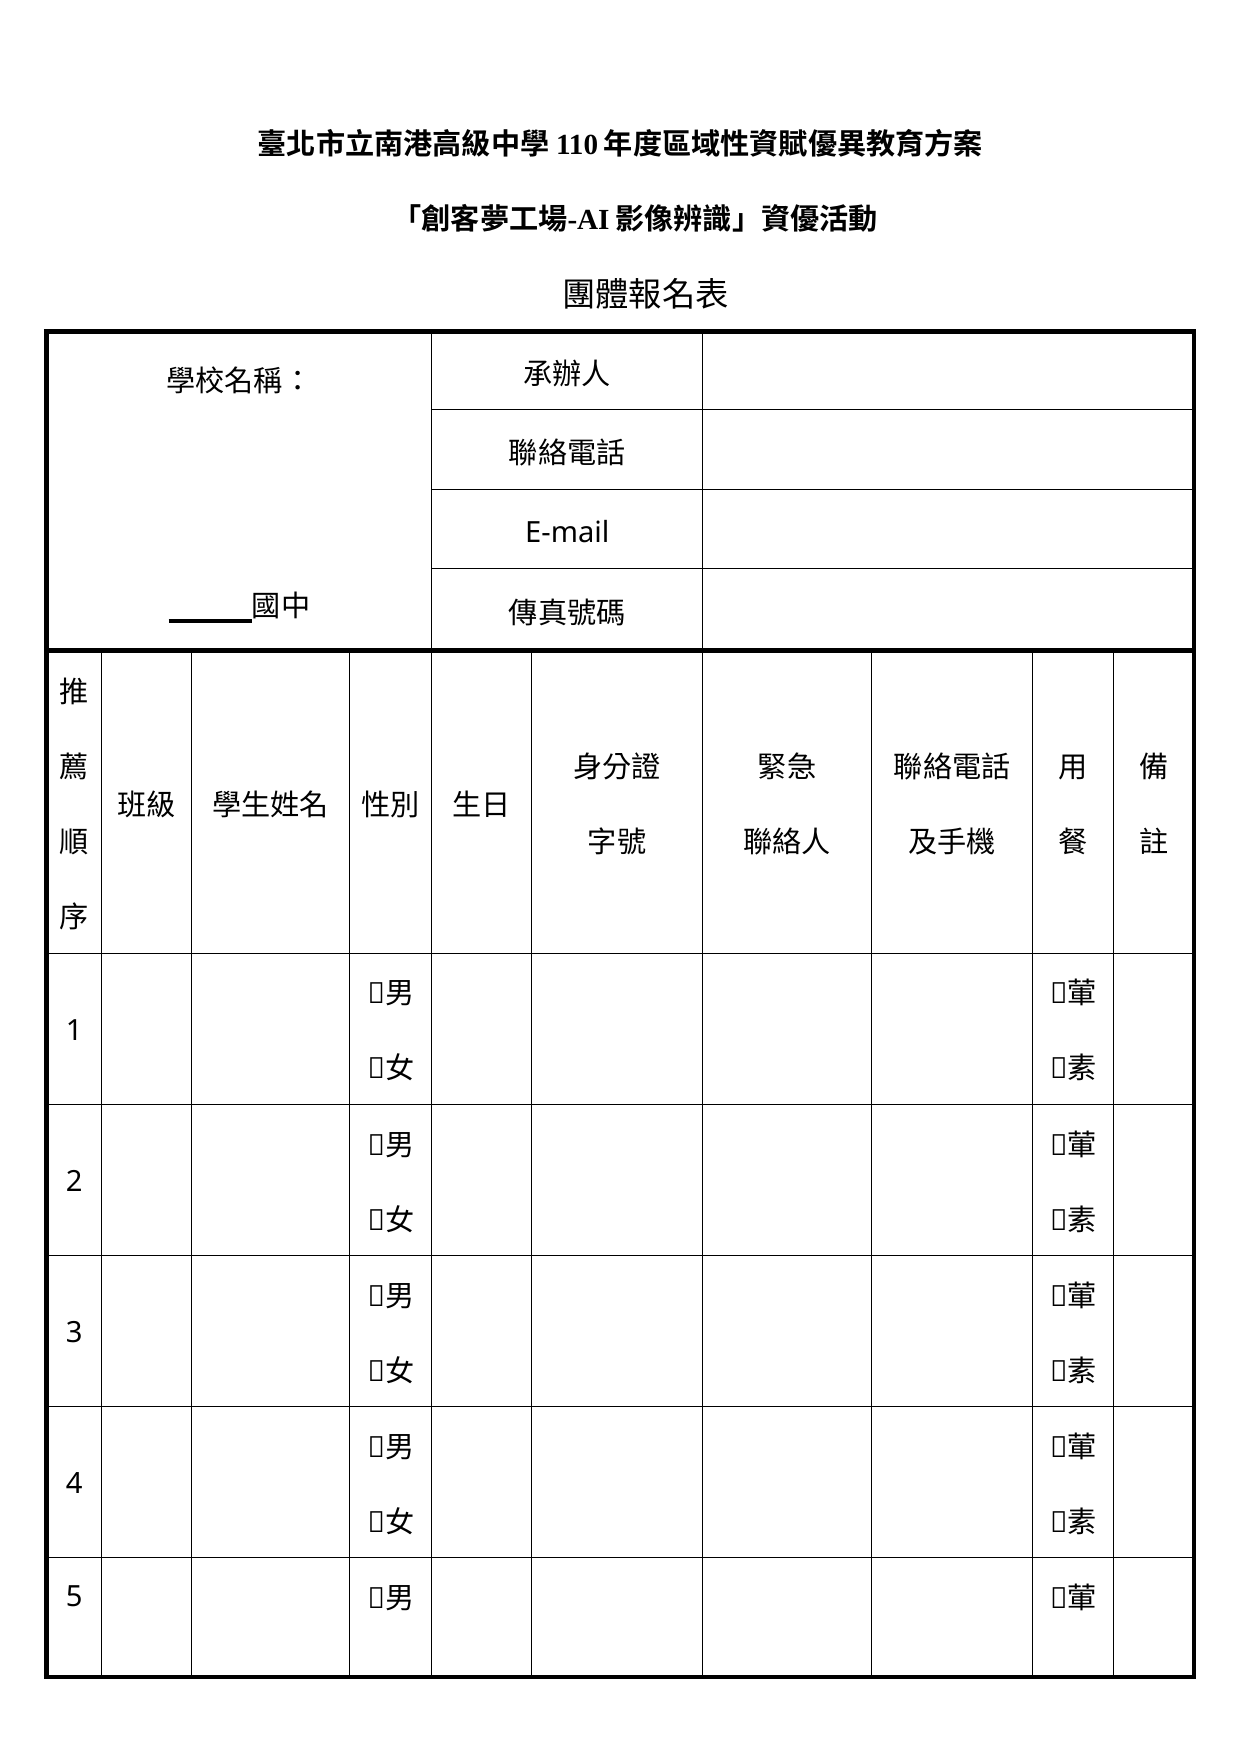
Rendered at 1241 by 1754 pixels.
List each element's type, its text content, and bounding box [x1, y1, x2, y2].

table_cell [1114, 1105, 1192, 1255]
table_cell 聯絡電話 [432, 410, 702, 489]
table_cell [703, 410, 1192, 489]
table_cell [703, 1558, 871, 1674]
table_cell [872, 954, 1032, 1104]
table_cell 備註 [1114, 653, 1192, 953]
table_cell [872, 1558, 1032, 1674]
table_cell 男 女 [350, 1256, 431, 1406]
table_cell [192, 1105, 349, 1255]
table_header 學校名稱： 國中 [49, 334, 431, 648]
table_cell [192, 1407, 349, 1557]
table_cell 4 [49, 1407, 101, 1557]
table_cell [703, 490, 1192, 568]
table_cell 男 女 [350, 1558, 431, 1674]
table_cell 男 女 [350, 1407, 431, 1557]
table_cell [532, 1256, 702, 1406]
table_cell 葷 素 [1033, 1558, 1113, 1674]
table_cell [192, 954, 349, 1104]
table_cell [703, 1105, 871, 1255]
table_cell 傳真號碼 [432, 569, 702, 648]
table_cell 性別 [350, 653, 431, 953]
table_cell [102, 954, 191, 1104]
table_cell [703, 569, 1192, 648]
table_cell 葷 素 [1033, 1256, 1113, 1406]
table_cell [432, 954, 531, 1104]
table_cell [532, 954, 702, 1104]
text 臺北市立南港高級中學 110年度區域性資賦優異教育方案 [112, 104, 1128, 179]
text 團體報名表 [112, 254, 1128, 329]
table_cell [192, 1558, 349, 1674]
table_cell 用餐 [1033, 653, 1113, 953]
table_cell 1 [49, 954, 101, 1104]
table_cell 葷 素 [1033, 1105, 1113, 1255]
table_cell 身分證 字號 [532, 653, 702, 953]
table_header [703, 334, 1192, 409]
table_cell [1114, 1256, 1192, 1406]
table_cell [102, 1105, 191, 1255]
table_cell 男 女 [350, 1105, 431, 1255]
table_cell [532, 1407, 702, 1557]
table_cell 緊急 聯絡人 [703, 653, 871, 953]
table_cell [872, 1407, 1032, 1557]
table_cell [432, 1256, 531, 1406]
table_cell [102, 1558, 191, 1674]
table_cell [1114, 1558, 1192, 1674]
table_cell [872, 1105, 1032, 1255]
table_cell [532, 1105, 702, 1255]
table_cell [703, 954, 871, 1104]
table_cell [102, 1256, 191, 1406]
table_cell E-mail [432, 490, 702, 568]
table_cell [432, 1407, 531, 1557]
table_cell [872, 1256, 1032, 1406]
table_cell [1114, 954, 1192, 1104]
table_cell [703, 1407, 871, 1557]
table_cell [102, 1407, 191, 1557]
table_cell [703, 1256, 871, 1406]
table_cell 3 [49, 1256, 101, 1406]
table_header 承辦人 [432, 334, 702, 409]
table_cell [532, 1558, 702, 1674]
table_cell [192, 1256, 349, 1406]
table_cell 班級 [102, 653, 191, 953]
table_cell 推薦 順序 [49, 653, 101, 953]
table_cell [1114, 1407, 1192, 1557]
table_cell 男 女 [350, 954, 431, 1104]
text 「創客夢工場-AI影像辨識」資優活動 [142, 179, 1128, 254]
table_cell 學生姓名 [192, 653, 349, 953]
table_cell [432, 1105, 531, 1255]
table_cell 葷 素 [1033, 954, 1113, 1104]
table_cell 聯絡電話及手機 [872, 653, 1032, 953]
table_cell 2 [49, 1105, 101, 1255]
table_cell [432, 1558, 531, 1674]
table_cell 5 [49, 1558, 101, 1674]
table_cell 葷 素 [1033, 1407, 1113, 1557]
table_cell 生日 [432, 653, 531, 953]
